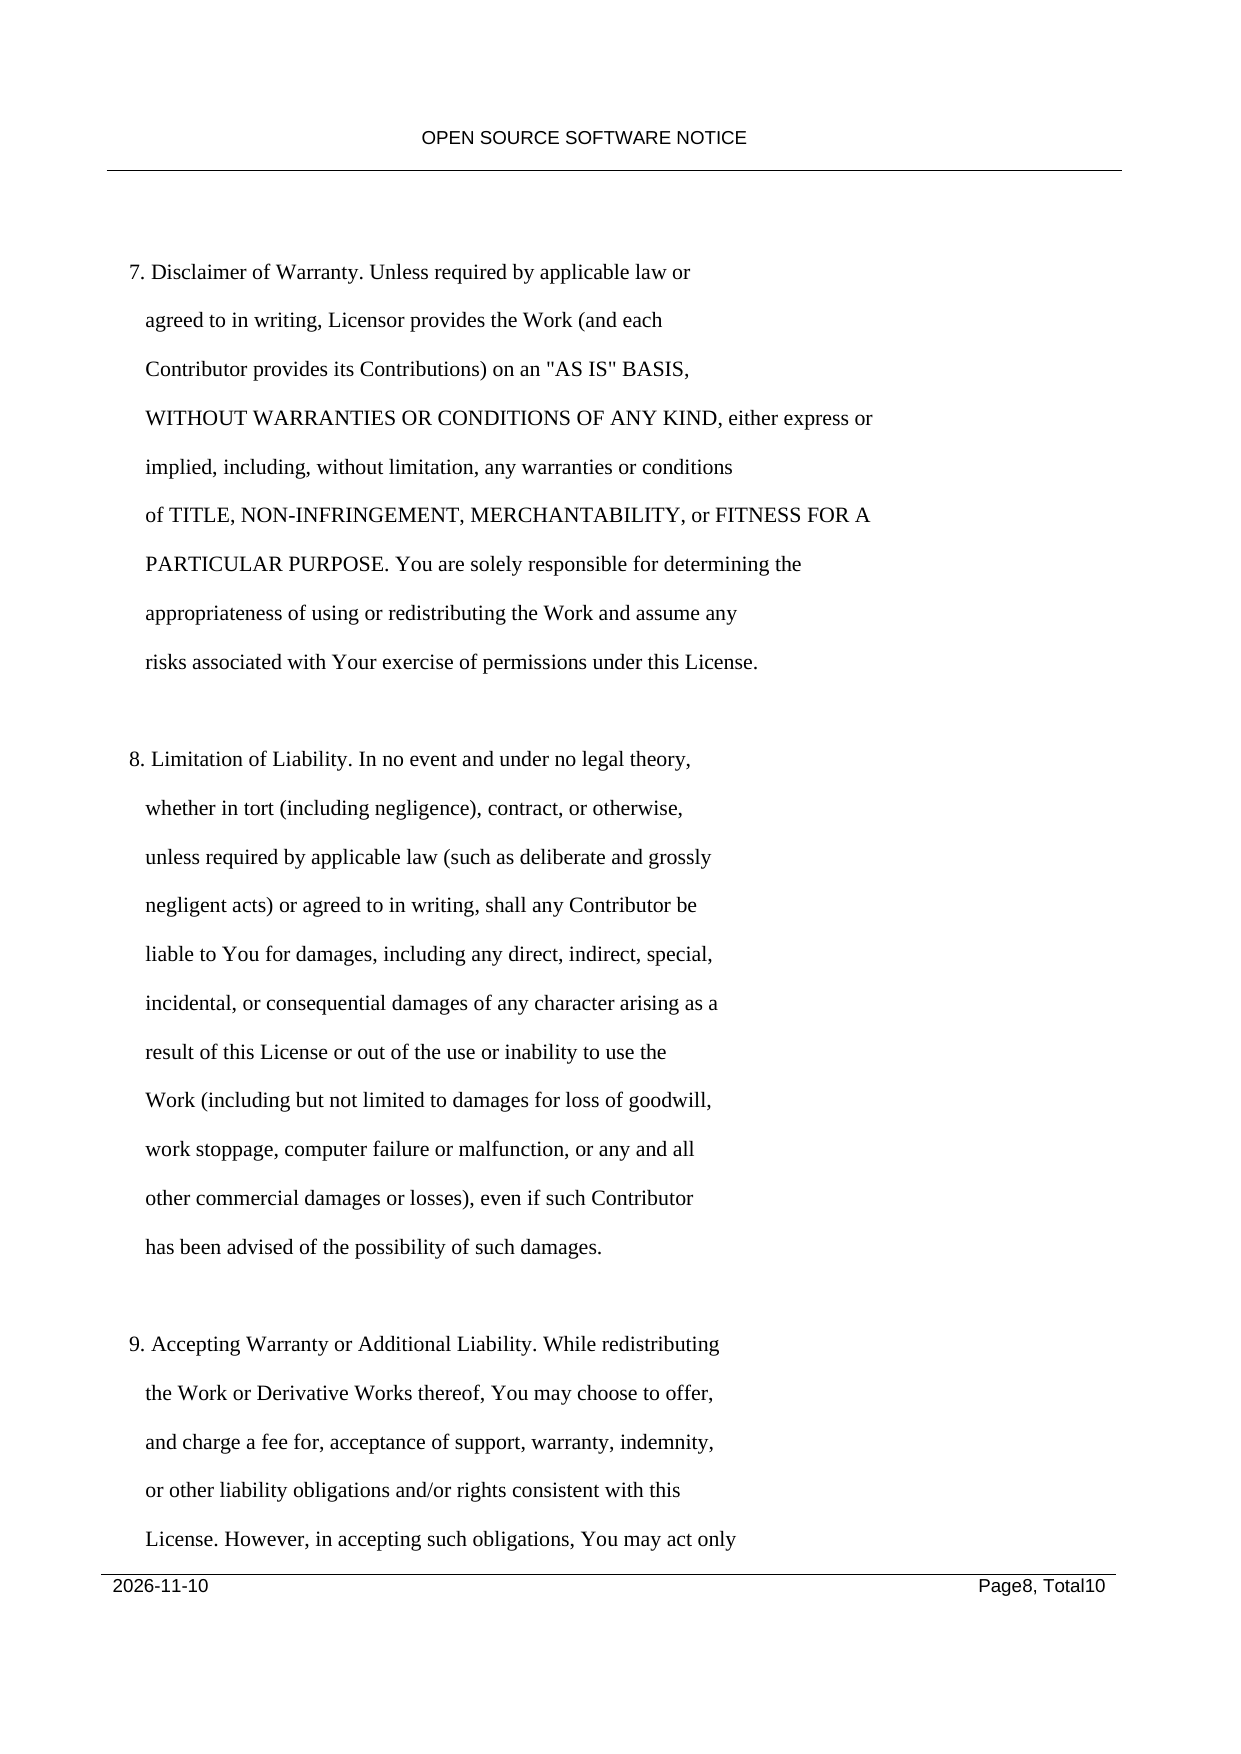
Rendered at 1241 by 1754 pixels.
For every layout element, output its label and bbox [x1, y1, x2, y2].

text [112, 206, 1128, 1555]
